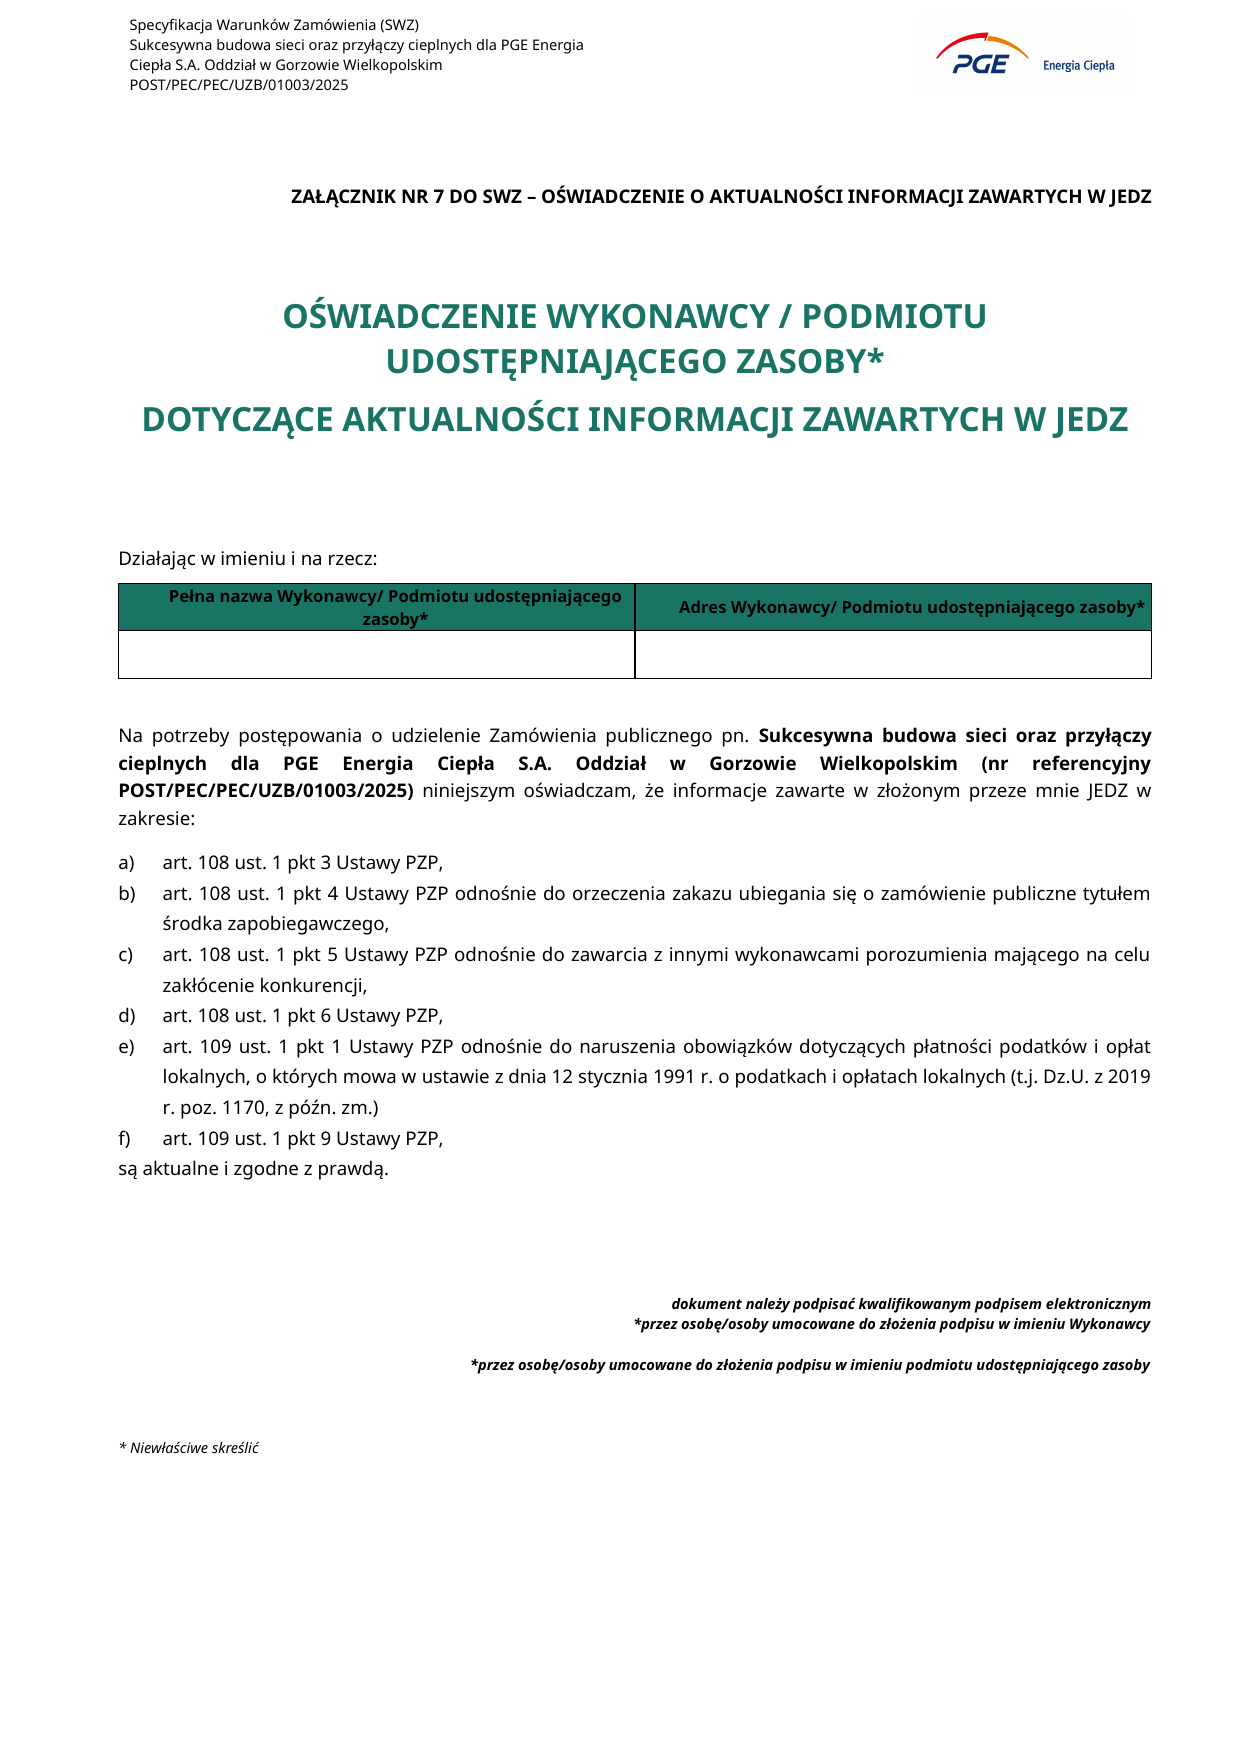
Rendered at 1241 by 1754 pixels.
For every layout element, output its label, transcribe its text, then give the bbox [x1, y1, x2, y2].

text Na potrzeby postępowania o udzielenie Zamówienia publicznego pn. Sukcesywna budowa sieci oraz przyłączy cieplnych dla PGE Energia Ciepła S.A. Oddział w Gorzowie Wielkopolskim (nr referencyjny POST/PEC/PEC/UZB/01003/2025) niniejszym oświadczam, że informacje zawarte w złożonym przeze mnie JEDZ w zakresie: [118, 723, 1152, 831]
list art. 108 ust. 1 pkt 3 Ustawy PZP, [118, 849, 1152, 875]
list art. 108 ust. 1 pkt 4 Ustawy PZP odnośnie do orzeczenia zakazu ubiegania się o zamówienie publiczne tytułem środka zapobiegawczego, [118, 880, 1152, 936]
list art. 108 ust. 1 pkt 5 Ustawy PZP odnośnie do zawarcia z innymi wykonawcami porozumienia mającego na celu zakłócenie konkurencji, [118, 941, 1152, 997]
text *przez osobę/osoby umocowane do złożenia podpisu w imieniu Wykonawcy [118, 1313, 1152, 1333]
list art. 108 ust. 1 pkt 6 Ustawy PZP, [118, 1003, 1152, 1028]
subtitle dokument należy podpisać kwalifikowanym podpisem elektronicznym [118, 1294, 1152, 1313]
text są aktualne i zgodne z prawdą. [118, 1156, 1152, 1181]
picture [918, 14, 1131, 96]
subtitle OŚWIADCZENIE WYKONAWCY / PODMIOTU UDOSTĘPNIAJĄCEGO ZASOBY* [118, 292, 1152, 383]
subtitle DOTYCZĄCE AKTUALNOŚCI INFORMACJI ZAWARTYCH W JEDZ [118, 396, 1152, 441]
subtitle Działając w imieniu i na rzecz: [118, 545, 1181, 571]
table_cell [119, 631, 634, 678]
list art. 109 ust. 1 pkt 1 Ustawy PZP odnośnie do naruszenia obowiązków dotyczących płatności podatków i opłat lokalnych, o których mowa w ustawie z dnia 12 stycznia 1991 r. o podatkach i opłatach lokalnych (t.j. Dz.U. z 2019 r. poz. 1170, z późn. zm.) [118, 1033, 1152, 1120]
subtitle * Niewłaściwe skreślić [118, 1437, 1181, 1457]
table_header Adres Wykonawcy/ Podmiotu udostępniającego zasoby* [636, 584, 1151, 630]
table_header Pełna nazwa Wykonawcy/ Podmiotu udostępniającego zasoby* [119, 584, 634, 630]
table_cell [636, 631, 1151, 678]
list art. 109 ust. 1 pkt 9 Ustawy PZP, [118, 1125, 1152, 1151]
text załącznik nr 7 do SWZ – oświadczenie o aktualności informacji zawartych w JEDZ [118, 183, 1152, 209]
text *przez osobę/osoby umocowane do złożenia podpisu w imieniu podmiotu udostępniającego zasoby [118, 1355, 1152, 1375]
